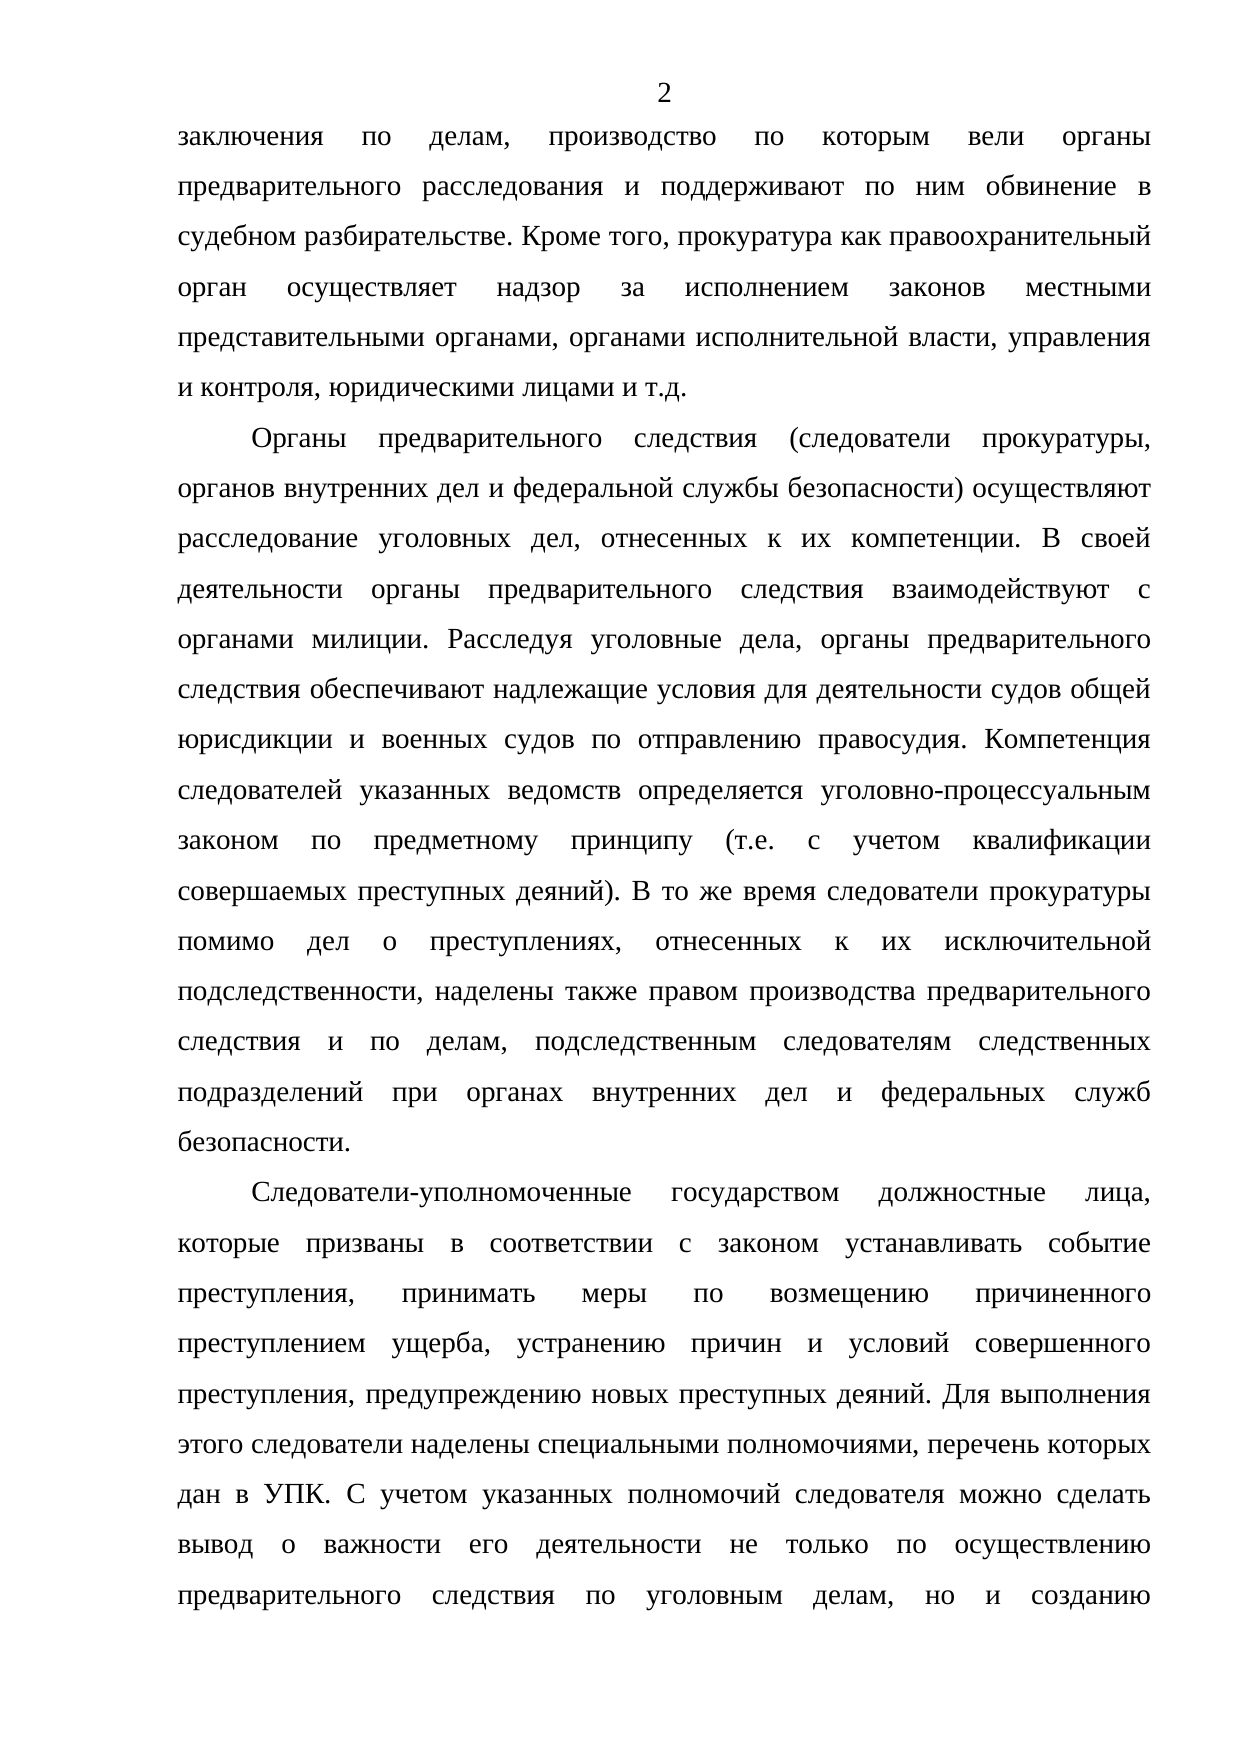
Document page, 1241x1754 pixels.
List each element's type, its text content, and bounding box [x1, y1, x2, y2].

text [177, 118, 1152, 403]
text Органы предварительного следствия (следователи прокуратуры, органов внутренних дел и федеральной службы безопасности) осуществляют расследование уголовных дел, отнесенных к их компетенции. В своей деятельности органы предварительного следствия взаимодействуют с органами милиции. Расследуя уголовные дела, органы предварительного следствия обеспечивают надлежащие условия для деятельности судов общей юрисдикции и военных судов по отправлению правосудия. Компетенция следователей указанных ведомств определяется уголовно-процессуальным законом по предметному принципу (т.е. с учетом квалификации совершаемых преступных деяний). В то же время следователи прокуратуры помимо дел о преступлениях, отнесенных к их исключительной подследственности, наделены также правом производства предварительного следствия и по делам, подследственным следователям следственных подразделений при органах внутренних дел и федеральных служб безопасности. [177, 420, 1152, 1158]
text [177, 1175, 1152, 1611]
